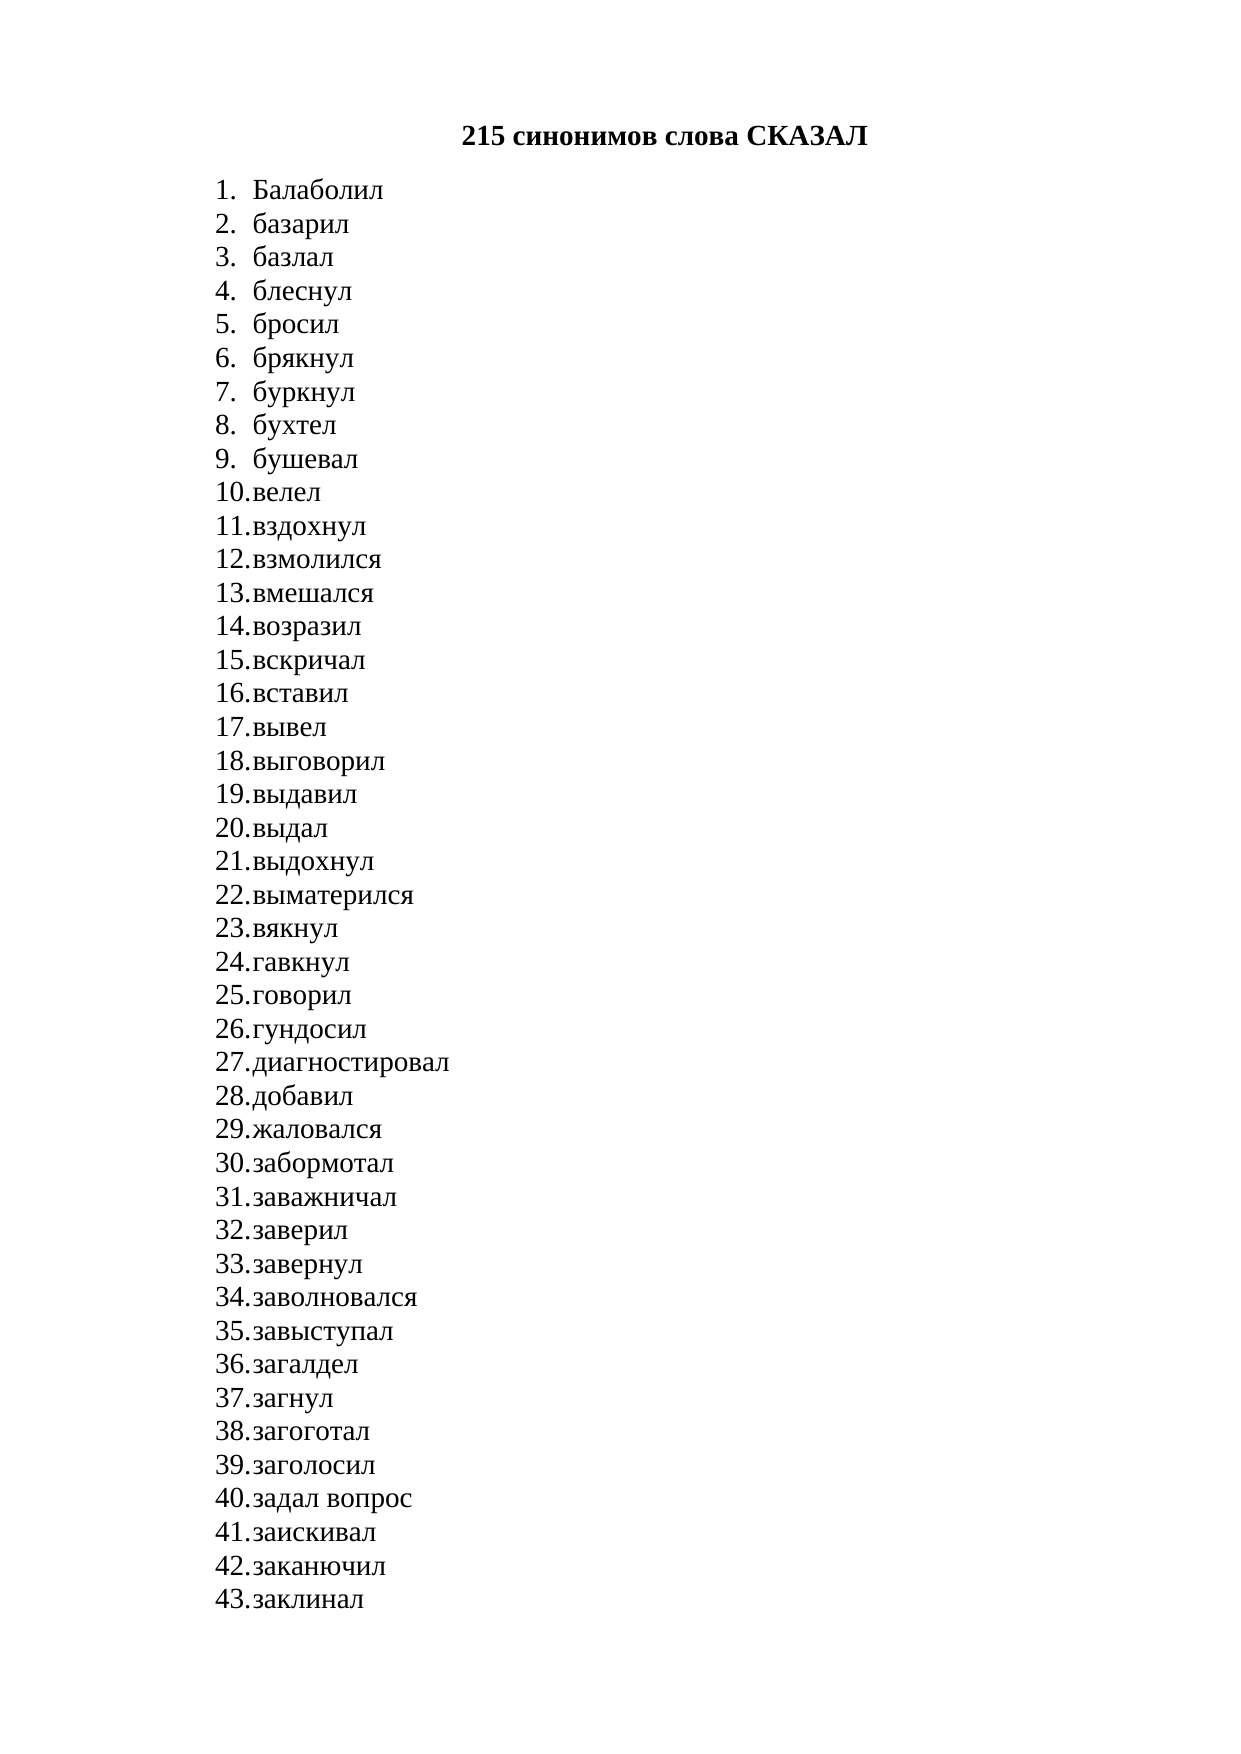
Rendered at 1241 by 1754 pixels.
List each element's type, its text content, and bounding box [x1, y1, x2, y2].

list загоготал [215, 1413, 1152, 1447]
list вякнул [215, 910, 1152, 944]
list буркнул [215, 374, 1152, 407]
list загнул [215, 1380, 1152, 1413]
list брякнул [215, 340, 1152, 374]
list заверил [215, 1212, 1152, 1246]
list гавкнул [215, 944, 1152, 977]
list взмолился [215, 541, 1152, 575]
list вставил [215, 676, 1152, 709]
list выдохнул [215, 843, 1152, 877]
list велел [215, 474, 1152, 508]
list бросил [215, 307, 1152, 340]
list вмешался [215, 575, 1152, 608]
list загалдел [215, 1346, 1152, 1380]
list заволновался [215, 1279, 1152, 1313]
text 215 синонимов слова СКАЗАЛ [177, 118, 1152, 152]
list говорил [215, 977, 1152, 1011]
list возразил [215, 608, 1152, 642]
list вздохнул [215, 508, 1152, 541]
list завернул [215, 1246, 1152, 1279]
list бушевал [215, 441, 1152, 474]
list заважничал [215, 1179, 1152, 1212]
list диагностировал [215, 1044, 1152, 1078]
list выматерился [215, 877, 1152, 910]
list базарил [215, 206, 1152, 239]
list заклинал [215, 1581, 1152, 1615]
list задал вопрос [215, 1481, 1152, 1514]
list гундосил [215, 1011, 1152, 1044]
list заканючил [215, 1548, 1152, 1581]
list выдал [215, 810, 1152, 843]
list базлал [215, 239, 1152, 273]
list блеснул [215, 273, 1152, 307]
list завыступал [215, 1313, 1152, 1346]
list выдавил [215, 776, 1152, 810]
list жаловался [215, 1112, 1152, 1145]
list Балаболил [215, 172, 1152, 206]
list вскричал [215, 642, 1152, 676]
list выговорил [215, 743, 1152, 776]
list добавил [215, 1078, 1152, 1112]
list вывел [215, 709, 1152, 743]
list заголосил [215, 1447, 1152, 1481]
list бухтел [215, 407, 1152, 441]
list забормотал [215, 1145, 1152, 1179]
list заискивал [215, 1514, 1152, 1548]
